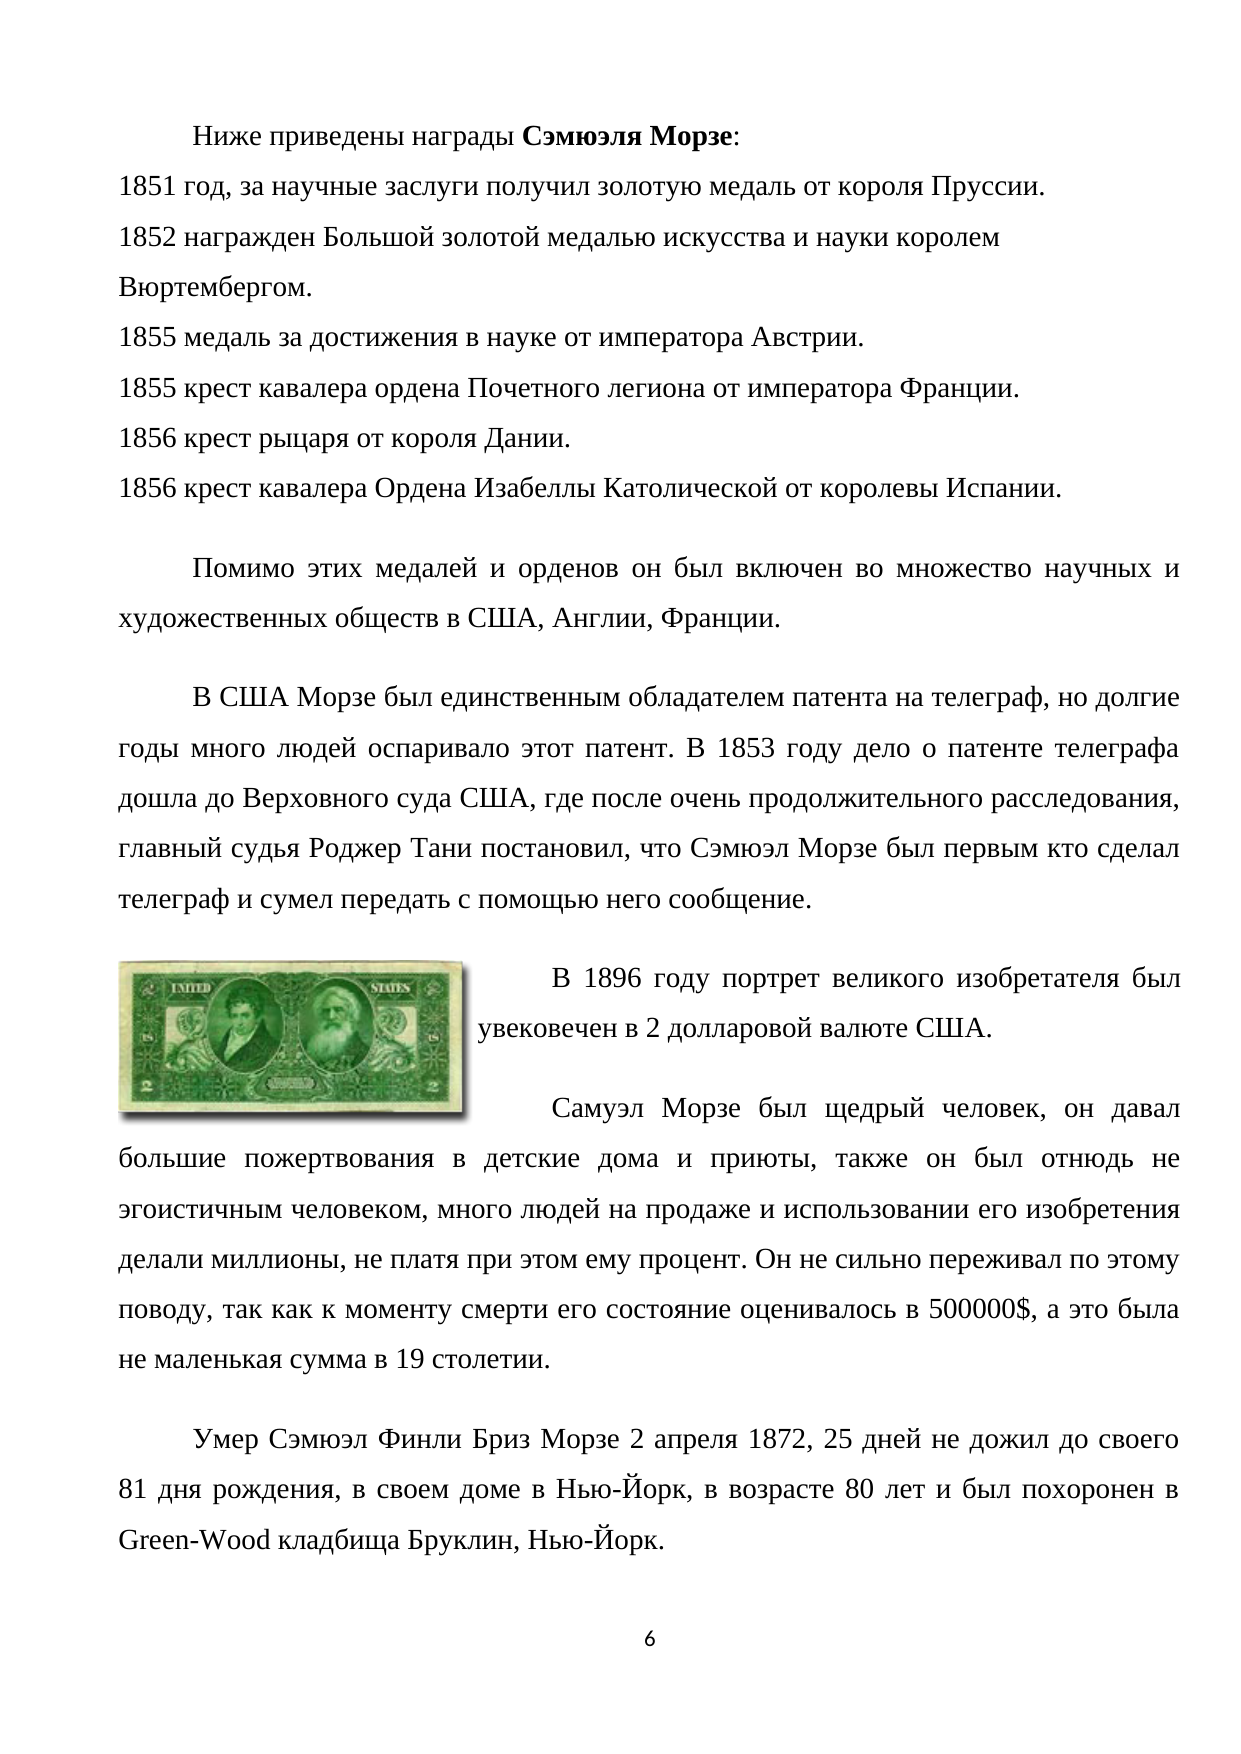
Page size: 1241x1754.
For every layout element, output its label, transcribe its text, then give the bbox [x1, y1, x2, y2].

picture [118, 960, 478, 1128]
text В 1896 году портрет великого изобретателя был увековечен в 2 долларовой валюте США. [478, 960, 1181, 1044]
text Ниже приведены награды Сэмюэля Морзе: 1851 год, за научные заслуги получил золотую медаль от короля Пруссии. 1852 награжден Большой золотой медалью искусства и науки королем Вюртембергом. 1855 медаль за достижения в науке от императора Австрии. 1855 крест кавалера ордена Почетного легиона от императора Франции. 1856 крест рыцаря от короля Дании. 1856 крест кавалера Ордена Изабеллы Католической от королевы Испании. [118, 118, 1181, 504]
text Помимо этих медалей и орденов он был включен во множество научных и художественных обществ в США, Англии, Франции. [118, 550, 1181, 634]
text В США Морзе был единственным обладателем патента на телеграф, но долгие годы много людей оспаривало этот патент. В 1853 году дело о патенте телеграфа дошла до Верховного суда США, где после очень продолжительного расследования, главный судья Роджер Тани постановил, что Сэмюэл Морзе был первым кто сделал телеграф и сумел передать с помощью него сообщение. [118, 679, 1181, 914]
text Самуэл Морзе был щедрый человек, он давал большие пожертвования в детские дома и приюты, также он был отнюдь не эгоистичным человеком, много людей на продаже и использовании его изобретения делали миллионы, не платя при этом ему процент. Он не сильно переживал по этому поводу, так как к моменту смерти его состояние оценивалось в 500000$, а это была не маленькая сумма в 19 столетии. [118, 1090, 1181, 1375]
text Умер Сэмюэл Финли Бриз Морзе 2 апреля 1872, 25 дней не дожил до своего 81 дня рождения, в своем доме в Нью-Йорк, в возрасте 80 лет и был похоронен в Green-Wood кладбища Бруклин, Нью-Йорк. [118, 1421, 1181, 1555]
